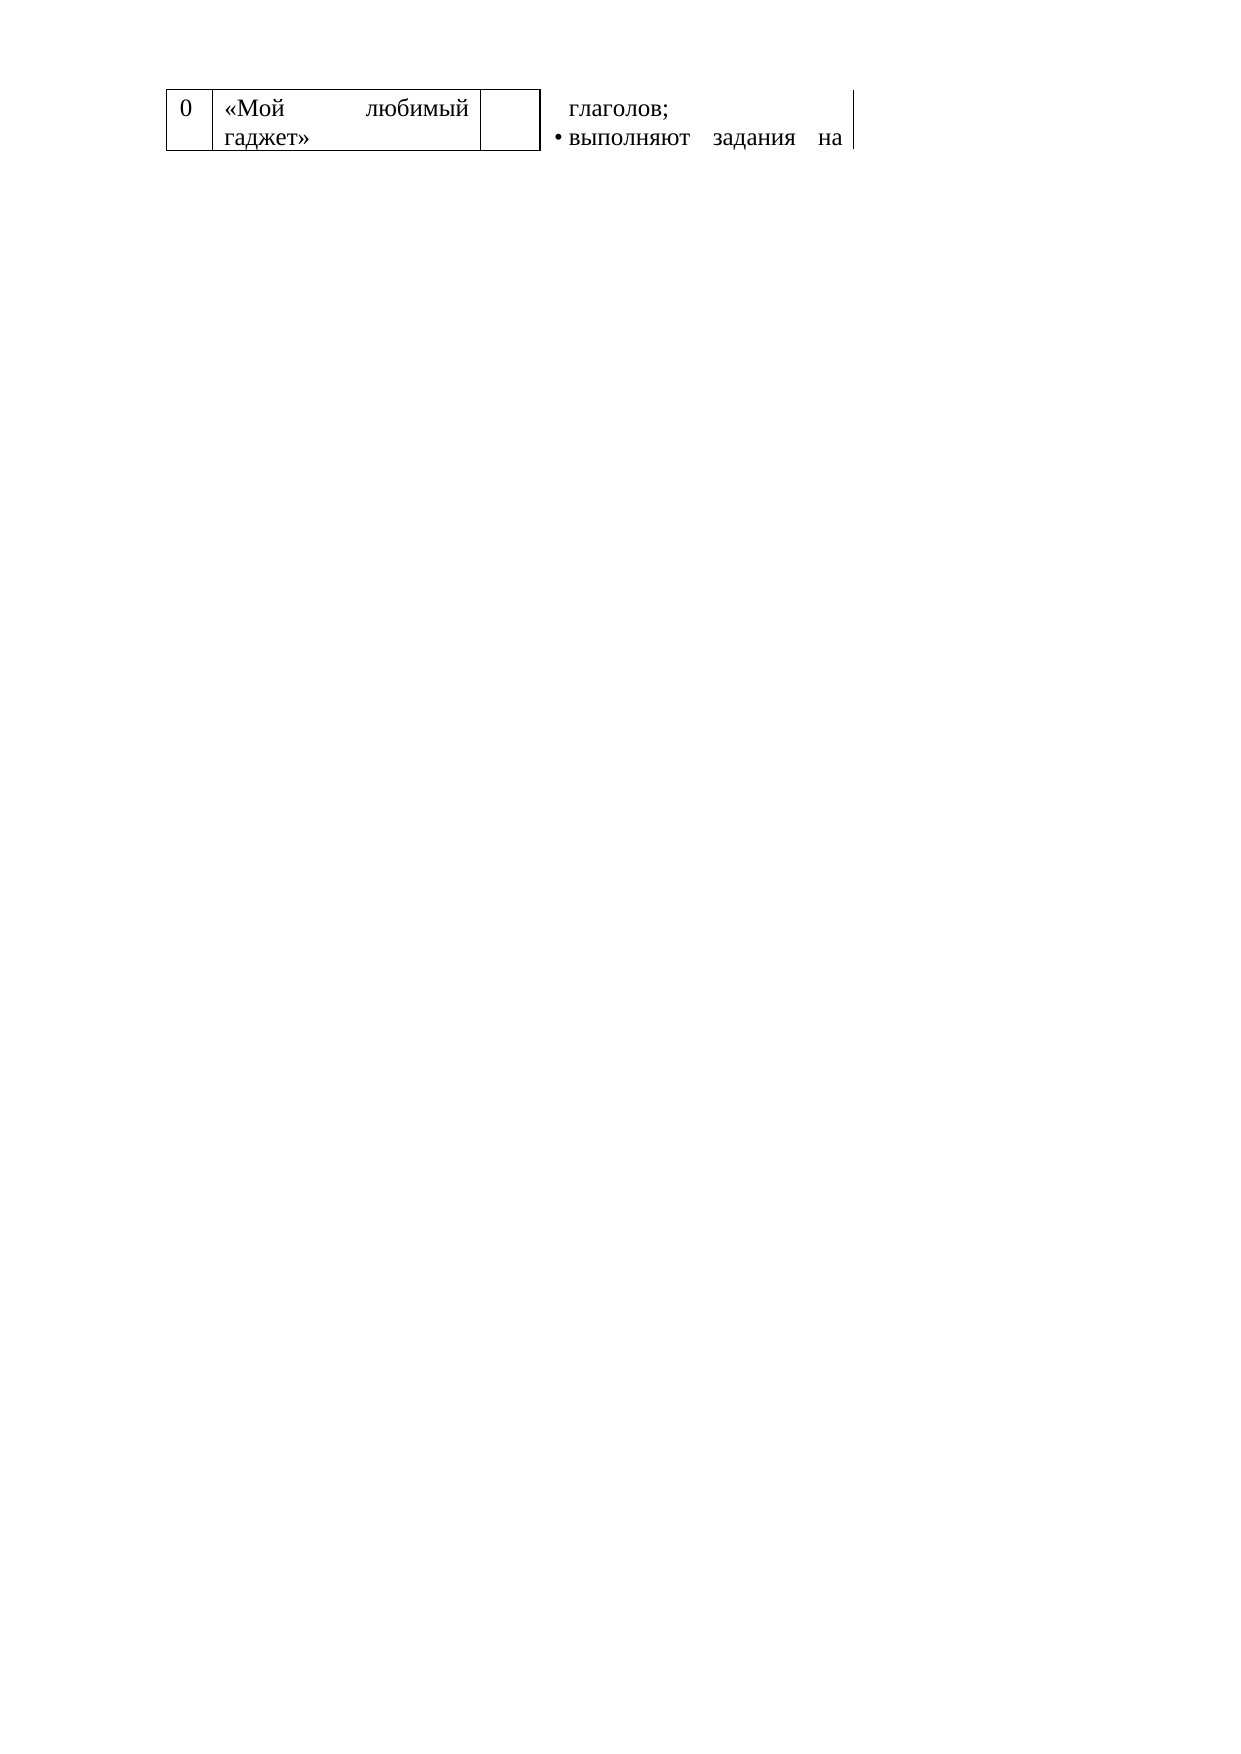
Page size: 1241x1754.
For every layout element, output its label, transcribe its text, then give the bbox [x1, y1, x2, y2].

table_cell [213, 90, 480, 150]
table_cell 30 [167, 90, 212, 150]
table_cell 1 [481, 90, 539, 150]
